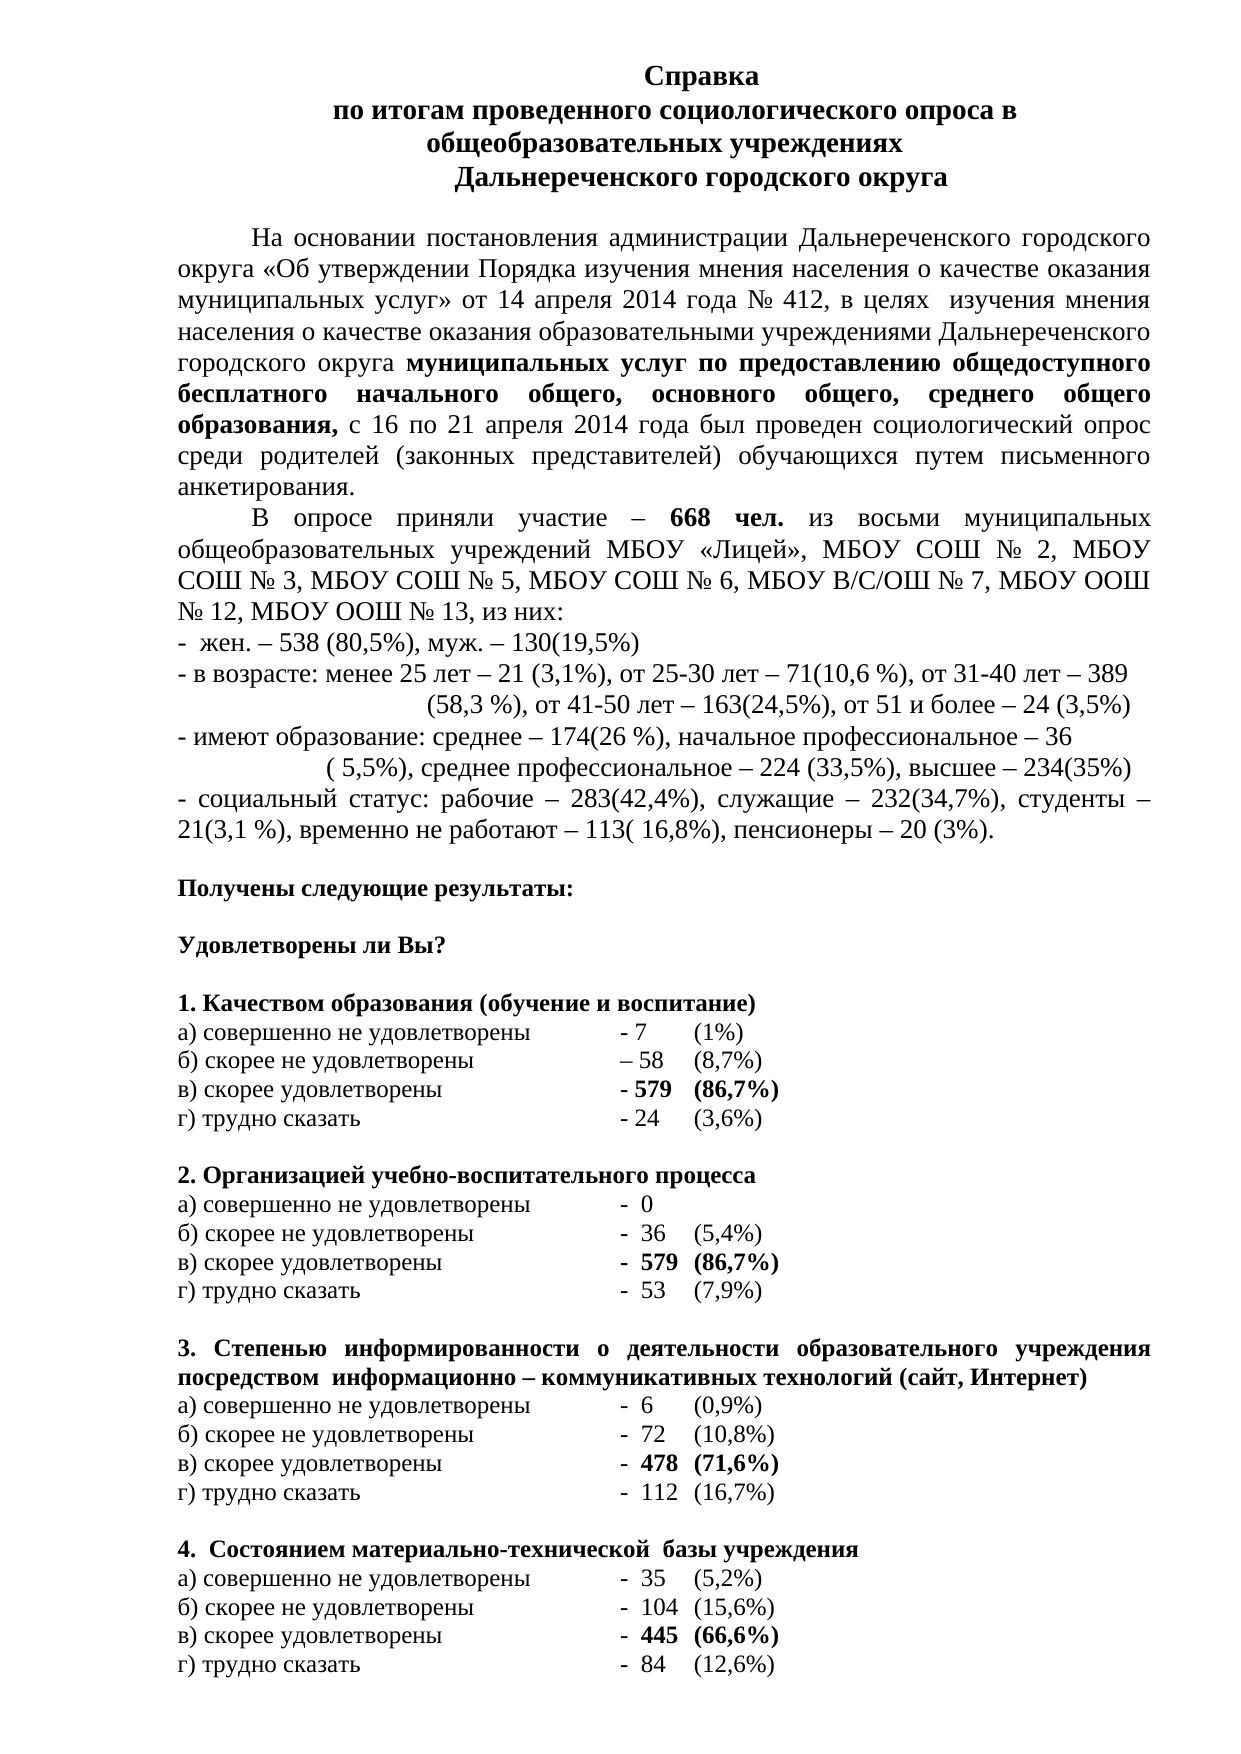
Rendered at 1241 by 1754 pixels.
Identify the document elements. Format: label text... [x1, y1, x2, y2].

text а) совершенно не удовлетворены - 7 (1%) [177, 1017, 1152, 1045]
text 2. Организацией учебно-воспитательного процесса [177, 1160, 1152, 1189]
text - социальный статус: рабочие – 283(42,4%), служащие – 232(34,7%), студенты – 21(3,1 %), временно не работают – 113( 16,8%), пенсионеры – 20 (3%). [177, 782, 1152, 844]
text а) совершенно не удовлетворены - 35 (5,2%) [177, 1563, 1152, 1592]
text 3. Степенью информированности о деятельности образовательного учреждения посредством информационно – коммуникативных технологий (сайт, Интернет) [177, 1333, 1152, 1390]
text в) скорее удовлетворены - 579 (86,7%) [177, 1074, 1152, 1103]
text г) трудно сказать - 84 (12,6%) [177, 1649, 1152, 1678]
text по итогам проведенного социологического опроса в общеобразовательных учреждениях [177, 92, 1152, 159]
text в) скорее удовлетворены - 579 (86,7%) [177, 1247, 1152, 1275]
text В опросе приняли участие – 668 чел. из восьми муниципальных общеобразовательных учреждений МБОУ «Лицей», МБОУ СОШ № 2, МБОУ СОШ № 3, МБОУ СОШ № 5, МБОУ СОШ № 6, МБОУ В/С/ОШ № 7, МБОУ ООШ № 12, МБОУ ООШ № 13, из них: [177, 502, 1152, 626]
text Справка [177, 58, 1152, 92]
text г) трудно сказать - 53 (7,9%) [177, 1275, 1152, 1304]
text 4. Состоянием материально-технической базы учреждения [177, 1534, 1152, 1563]
text Получены следующие результаты: [177, 873, 1152, 902]
text б) скорее не удовлетворены - 104 (15,6%) [177, 1592, 1152, 1620]
text 1. Качеством образования (обучение и воспитание) [177, 988, 1152, 1017]
text ( 5,5%), среднее профессиональное – 224 (33,5%), высшее – 234(35%) [177, 751, 1152, 782]
text - в возрасте: менее 25 лет – 21 (3,1%), от 25-30 лет – 71(10,6 %), от 31-40 лет – 389 (58,3 %), от 41-50 лет – 163(24,5%), от 51 и более – 24 (3,5%) [177, 657, 1152, 719]
text в) скорее удовлетворены - 478 (71,6%) [177, 1448, 1152, 1477]
text а) совершенно не удовлетворены - 6 (0,9%) [177, 1390, 1152, 1419]
text г) трудно сказать - 112 (16,7%) [177, 1477, 1152, 1505]
text в) скорее удовлетворены - 445 (66,6%) [177, 1620, 1152, 1649]
text - жен. – 538 (80,5%), муж. – 130(19,5%) [177, 626, 1152, 657]
text б) скорее не удовлетворены – 58 (8,7%) [177, 1045, 1152, 1074]
text б) скорее не удовлетворены - 36 (5,4%) [177, 1218, 1152, 1247]
text - имеют образование: среднее – 174(26 %), начальное профессиональное – 36 [177, 719, 1152, 751]
text Дальнереченского городского округа [177, 159, 1152, 192]
text Удовлетворены ли Вы? [177, 930, 1152, 959]
text г) трудно сказать - 24 (3,6%) [177, 1103, 1152, 1132]
text На основании постановления администрации Дальнереченского городского округа «Об утверждении Порядка изучения мнения населения о качестве оказания муниципальных услуг» от 14 апреля 2014 года № 412, в целях изучения мнения населения о качестве оказания образовательными учреждениями Дальнереченского городского округа муниципальных услуг по предоставлению общедоступного бесплатного начального общего, основного общего, среднего общего образования, с 16 по 21 апреля 2014 года был проведен социологический опрос среди родителей (законных представителей) обучающихся путем письменного анкетирования. [177, 221, 1152, 502]
text а) совершенно не удовлетворены - 0 [177, 1189, 1152, 1218]
text б) скорее не удовлетворены - 72 (10,8%) [177, 1419, 1152, 1448]
